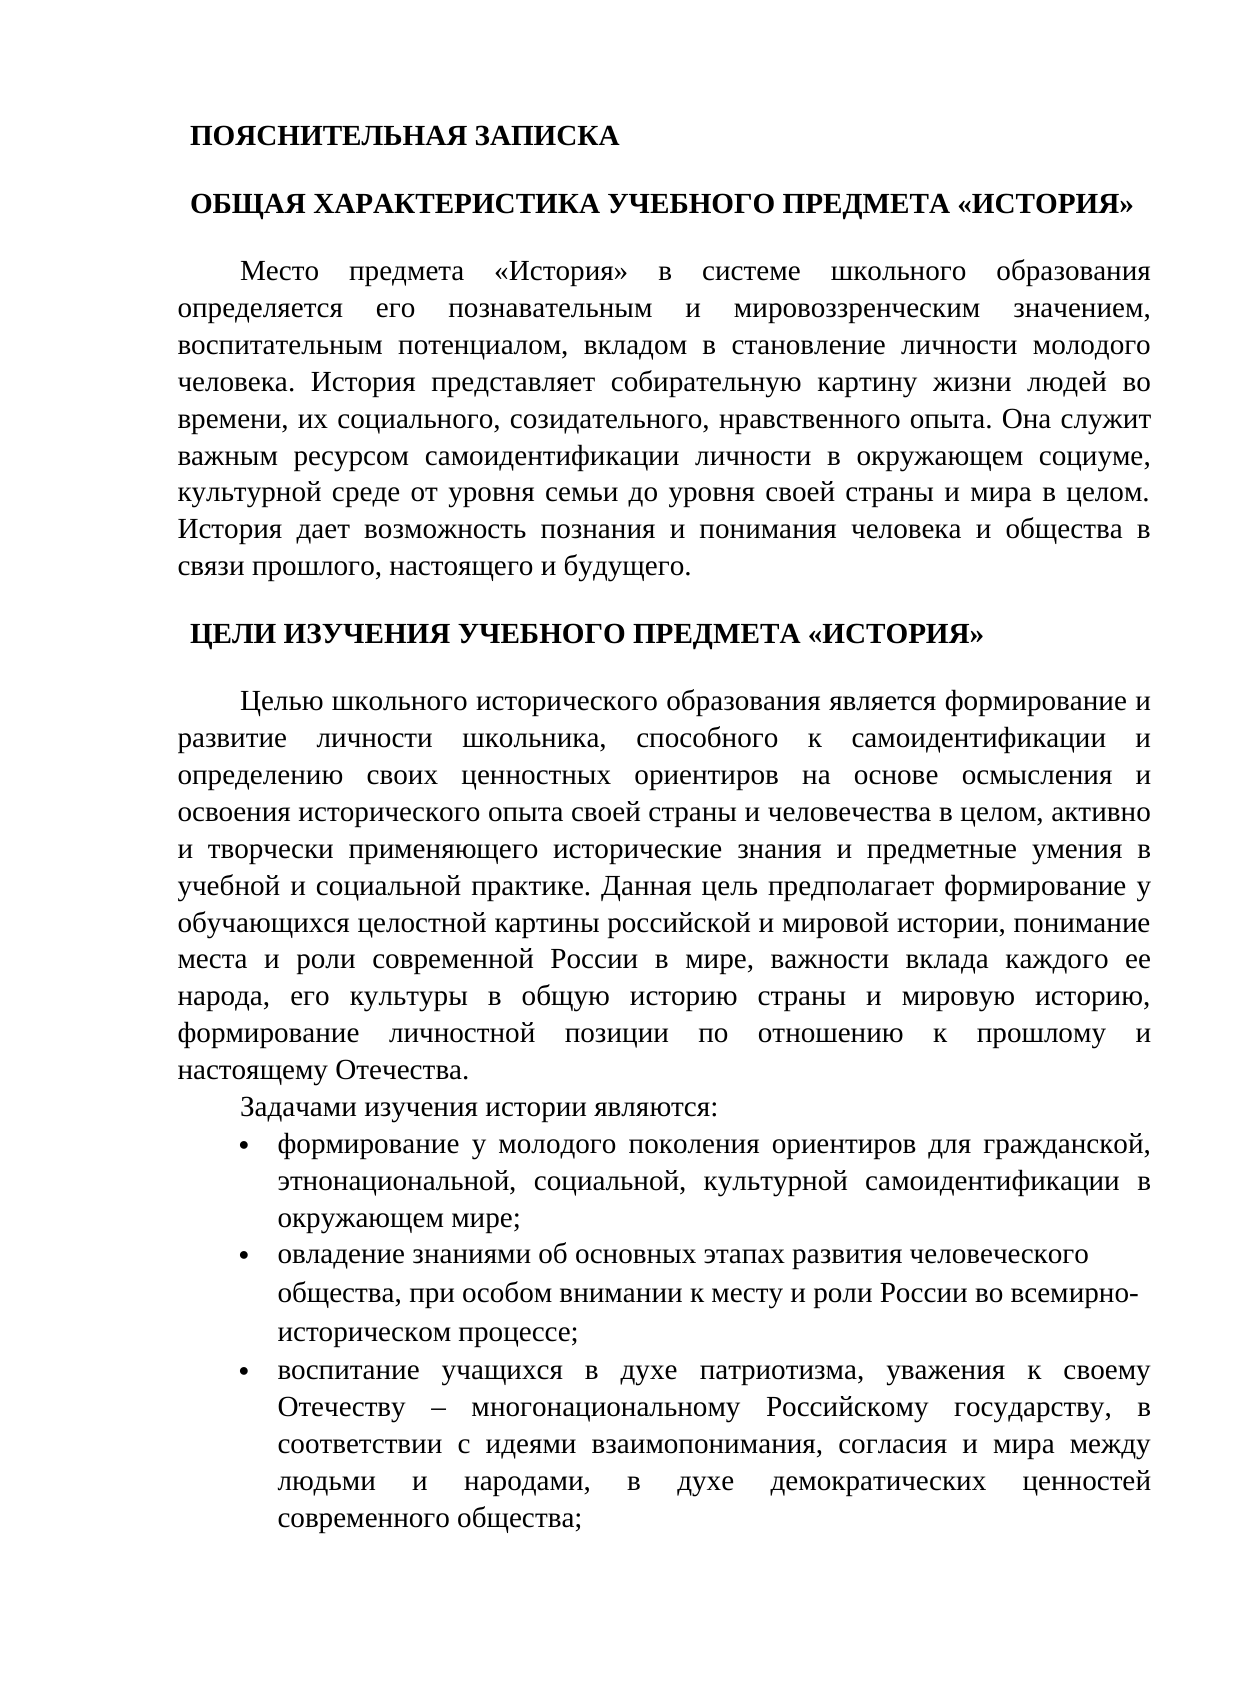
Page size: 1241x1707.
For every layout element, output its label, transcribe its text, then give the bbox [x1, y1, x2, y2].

text Задачами изучения истории являются: [177, 1089, 1152, 1123]
text ЦЕЛИ ИЗУЧЕНИЯ УЧЕБНОГО ПРЕДМЕТА «ИСТОРИЯ» [190, 616, 1152, 649]
text ОБЩАЯ ХАРАКТЕРИСТИКА УЧЕБНОГО ПРЕДМЕТА «ИСТОРИЯ» [190, 186, 1152, 219]
text Целью школьного исторического образования является формирование и развитие личности школьника, способного к самоидентификации и определению своих ценностных ориентиров на основе осмысления и освоения исторического опыта своей страны и человечества в целом, активно и творчески применяющего исторические знания и предметные умения в учебной и социальной практике. Данная цель предполагает формирование у обучающихся целостной картины российской и мировой истории, понимание места и роли современной России в мире, важности вклада каждого ее народа, его культуры в общую историю страны и мировую историю, формирование личностной позиции по отношению к прошлому и настоящему Отечества. [177, 683, 1152, 1086]
text ПОЯСНИТЕЛЬНАЯ ЗАПИСКА [190, 118, 1152, 152]
list воспитание учащихся в духе патриотизма, уважения к своему Отечеству – многонациональному Российскому государству, в соответствии с идеями взаимопонимания, согласия и мира между людьми и народами, в духе демократических ценностей современного общества; [240, 1352, 1152, 1533]
list формирование у молодого поколения ориентиров для гражданской, этнонациональной, социальной, культурной самоидентификации в окружающем мире; [240, 1126, 1152, 1233]
text Место предмета «История» в системе школьного образования определяется его познавательным и мировоззренческим значением, воспитательным потенциалом, вкладом в становление личности молодого человека. История представляет собирательную картину жизни людей во времени, их социального, созидательного, нравственного опыта. Она служит важным ресурсом самоидентификации личности в окружающем социуме, культурной среде от уровня семьи до уровня своей страны и мира в целом. История дает возможность познания и понимания человека и общества в связи прошлого, настоящего и будущего. [177, 253, 1152, 582]
list овладение знаниями об основных этапах развития человеческого общества, при особом внимании к месту и роли России во всемирно-историческом процессе; [240, 1237, 1152, 1347]
